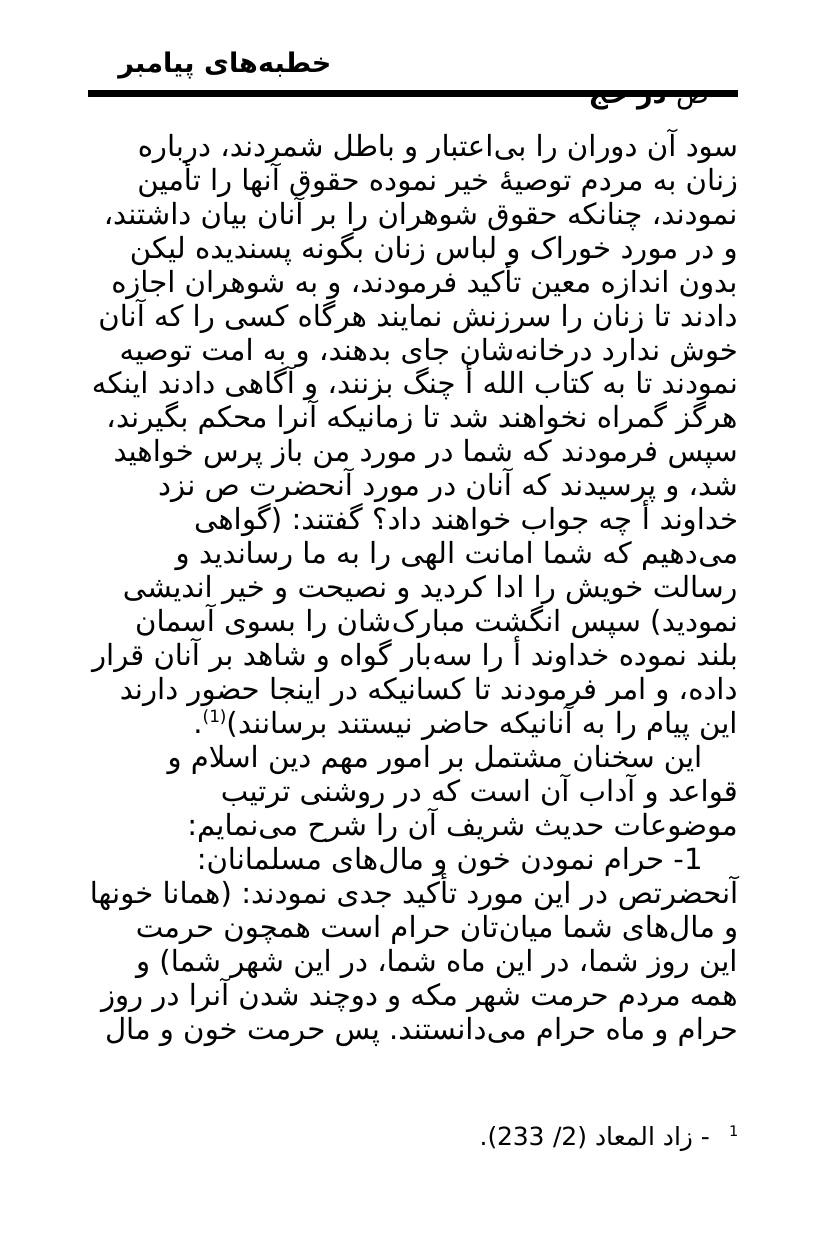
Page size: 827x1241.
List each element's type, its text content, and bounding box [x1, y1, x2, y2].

text این سخنان مشتمل بر امور مهم دین اسلام و قواعد و آداب آن است که در روشنی ترتیب موضوعات حدیث شریف آن را شرح می‌نمایم: [89, 740, 738, 842]
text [89, 129, 738, 740]
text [89, 842, 738, 1046]
